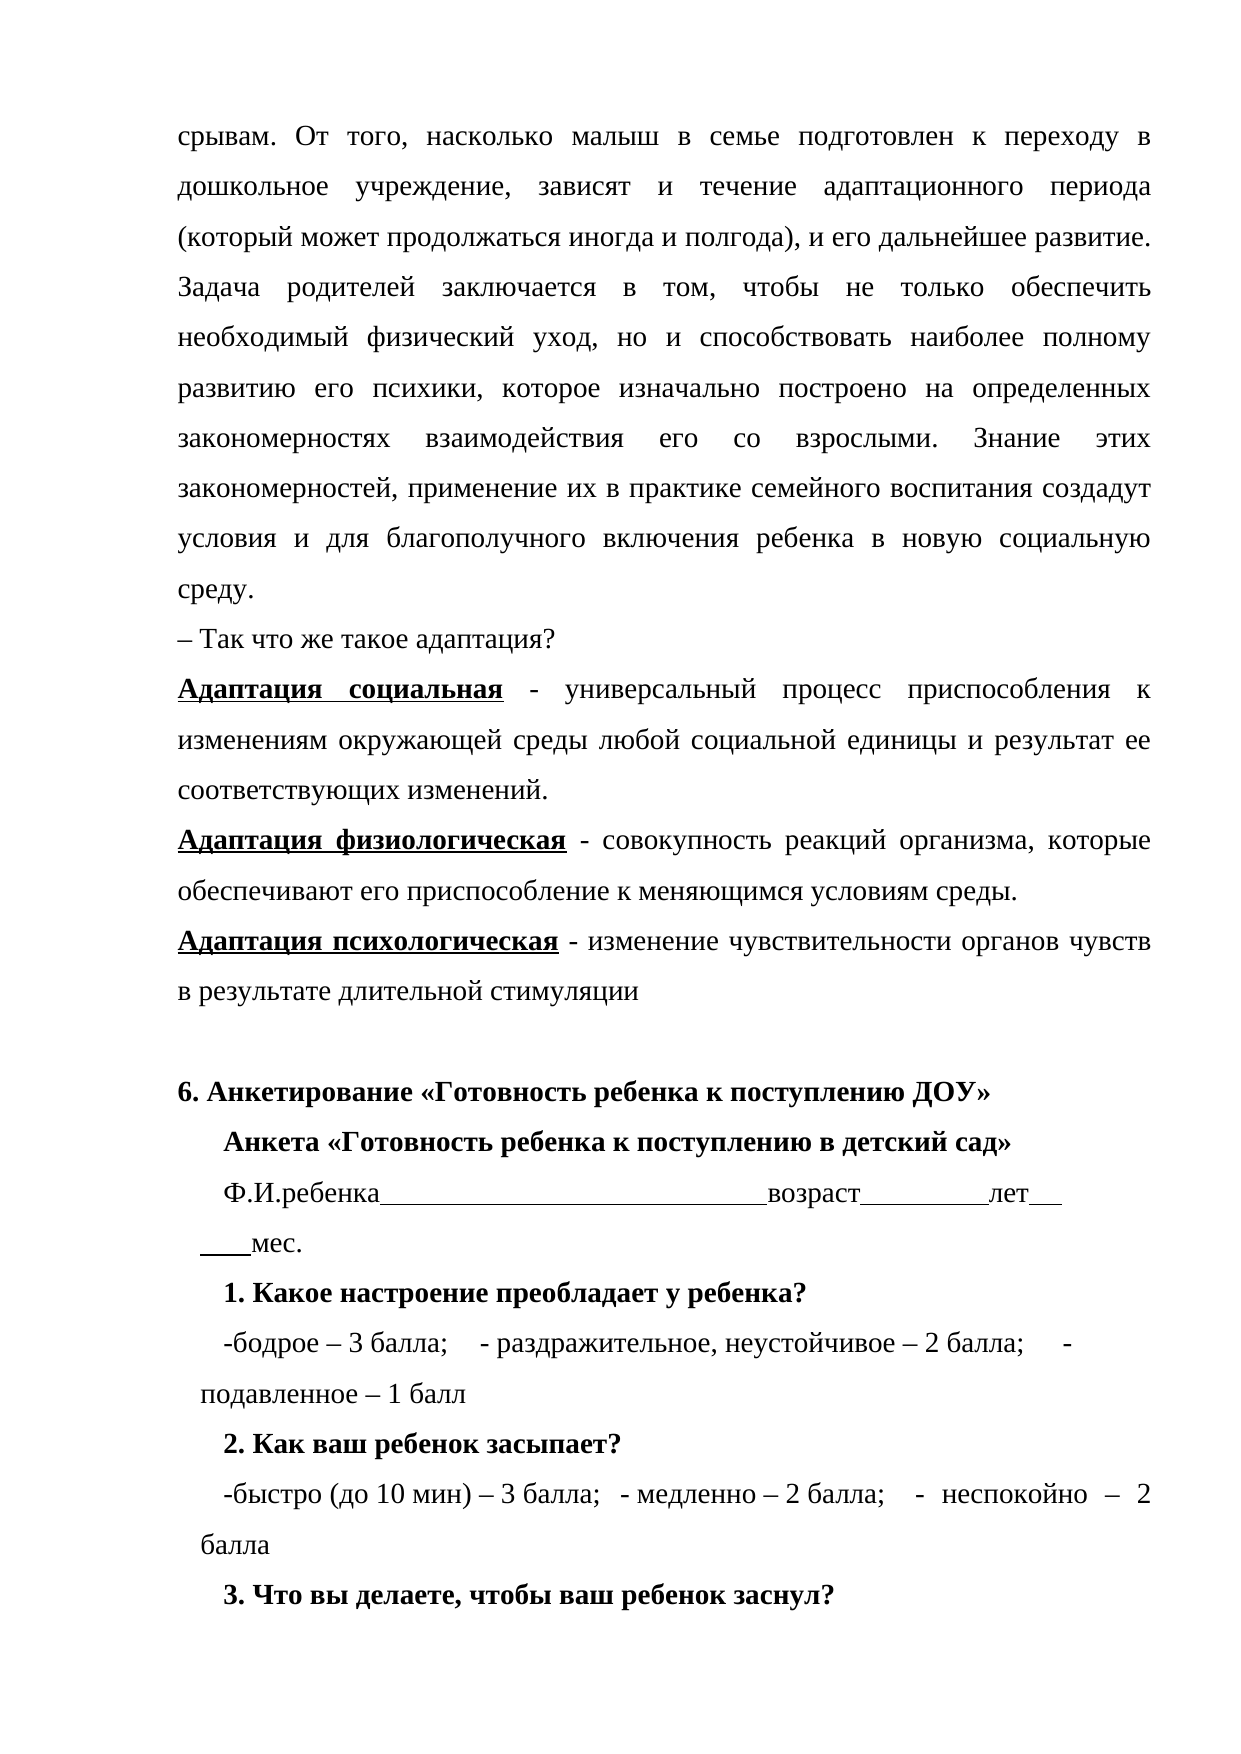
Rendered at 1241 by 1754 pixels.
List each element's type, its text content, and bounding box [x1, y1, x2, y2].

text 1. Какое настроение преобладает у ребенка? [200, 1275, 1152, 1309]
text -быстро (до 10 мин) – 3 балла; - медленно – 2 балла; - неспокойно – 2 балла [200, 1477, 1152, 1560]
text Адаптация физиологическая - совокупность реакций организма, которые обеспечивают его приспособление к меняющимся условиям среды. [177, 822, 1152, 906]
text 6. Анкетирование «Готовность ребенка к поступлению ДОУ» [177, 1074, 1152, 1108]
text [177, 118, 1152, 604]
text Анкета «Готовность ребенка к поступлению в детский сад» [200, 1124, 1152, 1158]
text Адаптация социальная - универсальный процесс приспособления к изменениям окружающей среды любой социальной единицы и результат ее соответствующих изменений. [177, 672, 1152, 806]
text – Так что же такое адаптация? [177, 621, 1152, 655]
text -бодрое – 3 балла; - раздражительное, неустойчивое – 2 балла; -подавленное – 1 балл [200, 1326, 1152, 1409]
text Ф.И.ребенка возраст лет мес. [200, 1175, 1152, 1258]
text Адаптация психологическая - изменение чувствительности органов чувств в результате длительной стимуляции [177, 923, 1152, 1007]
text 3. Что вы делаете, чтобы ваш ребенок заснул? [200, 1577, 1152, 1611]
text 2. Как ваш ребенок засыпает? [200, 1426, 1152, 1460]
